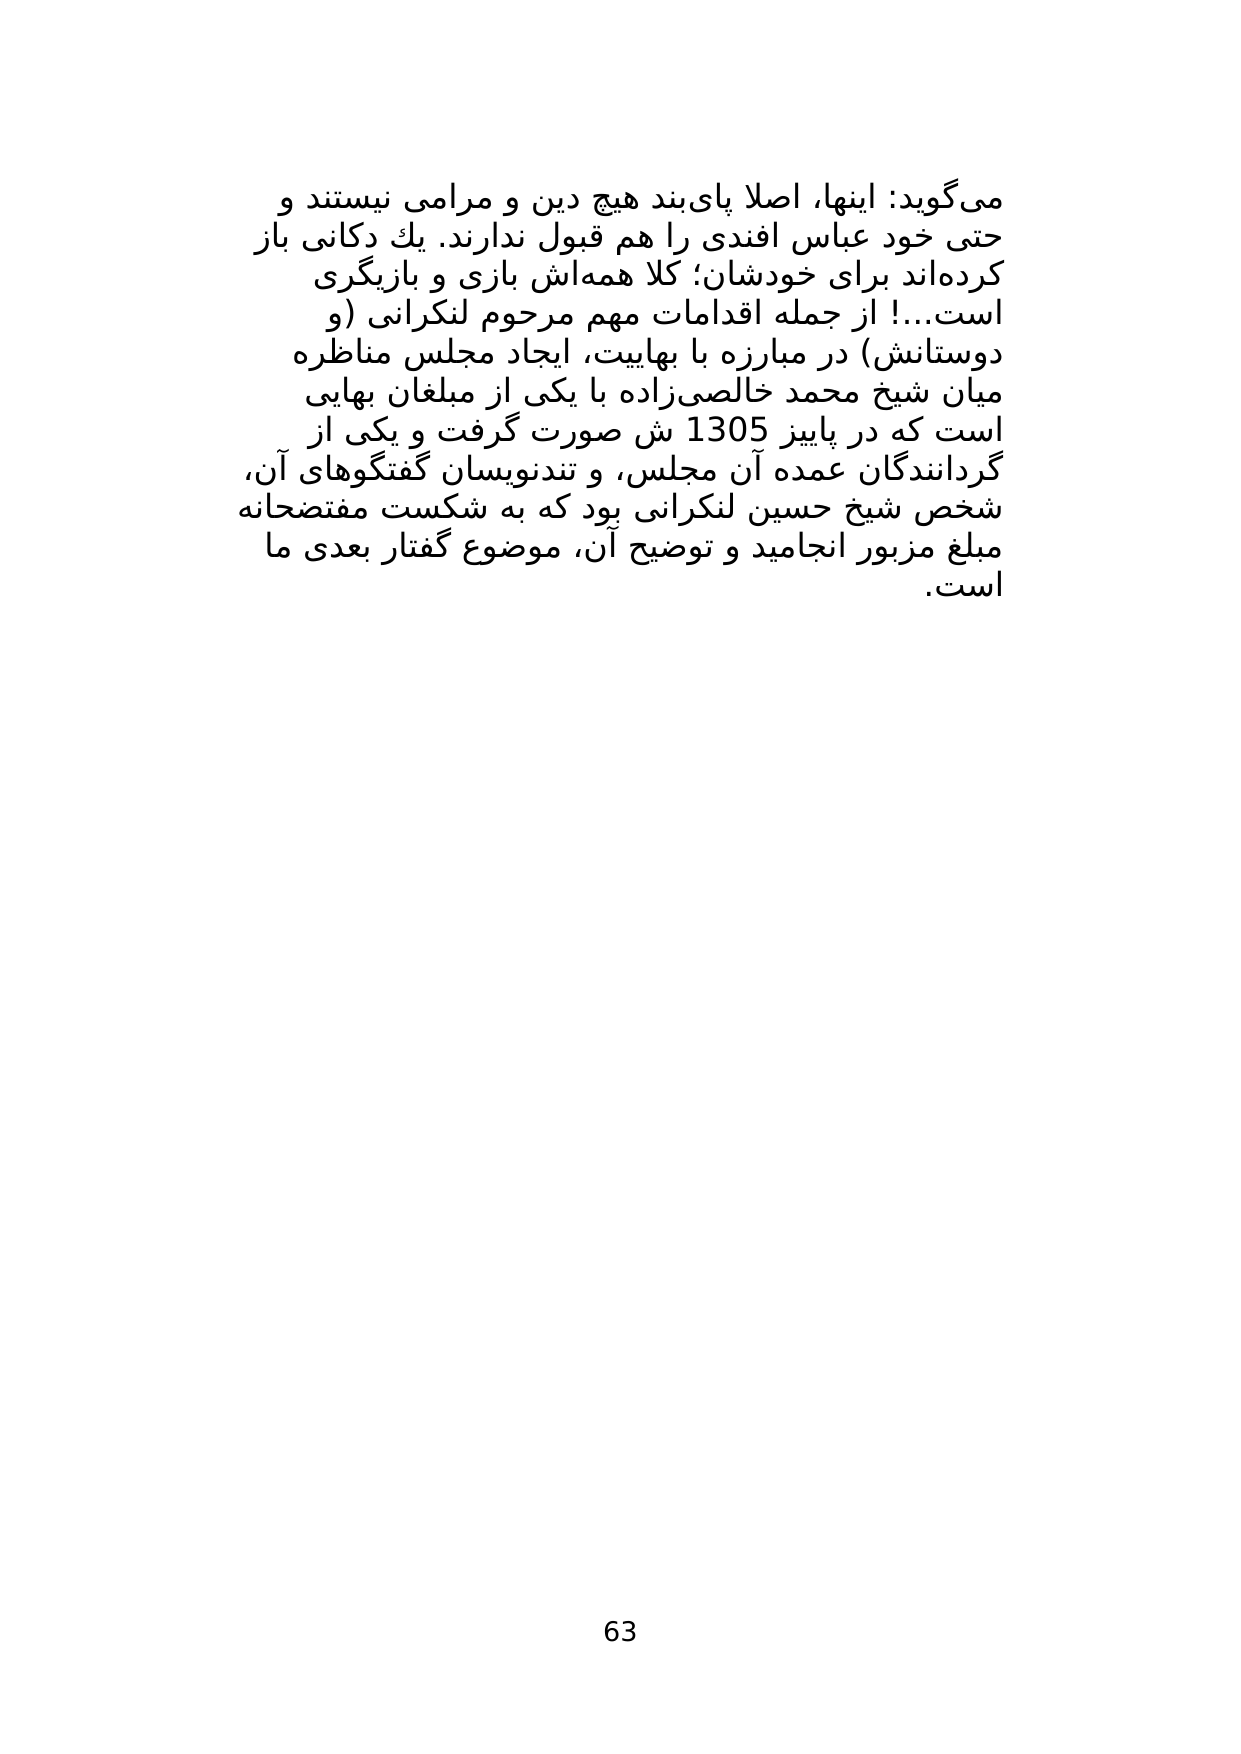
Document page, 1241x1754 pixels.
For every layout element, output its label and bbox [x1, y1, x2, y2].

text [236, 177, 1004, 604]
